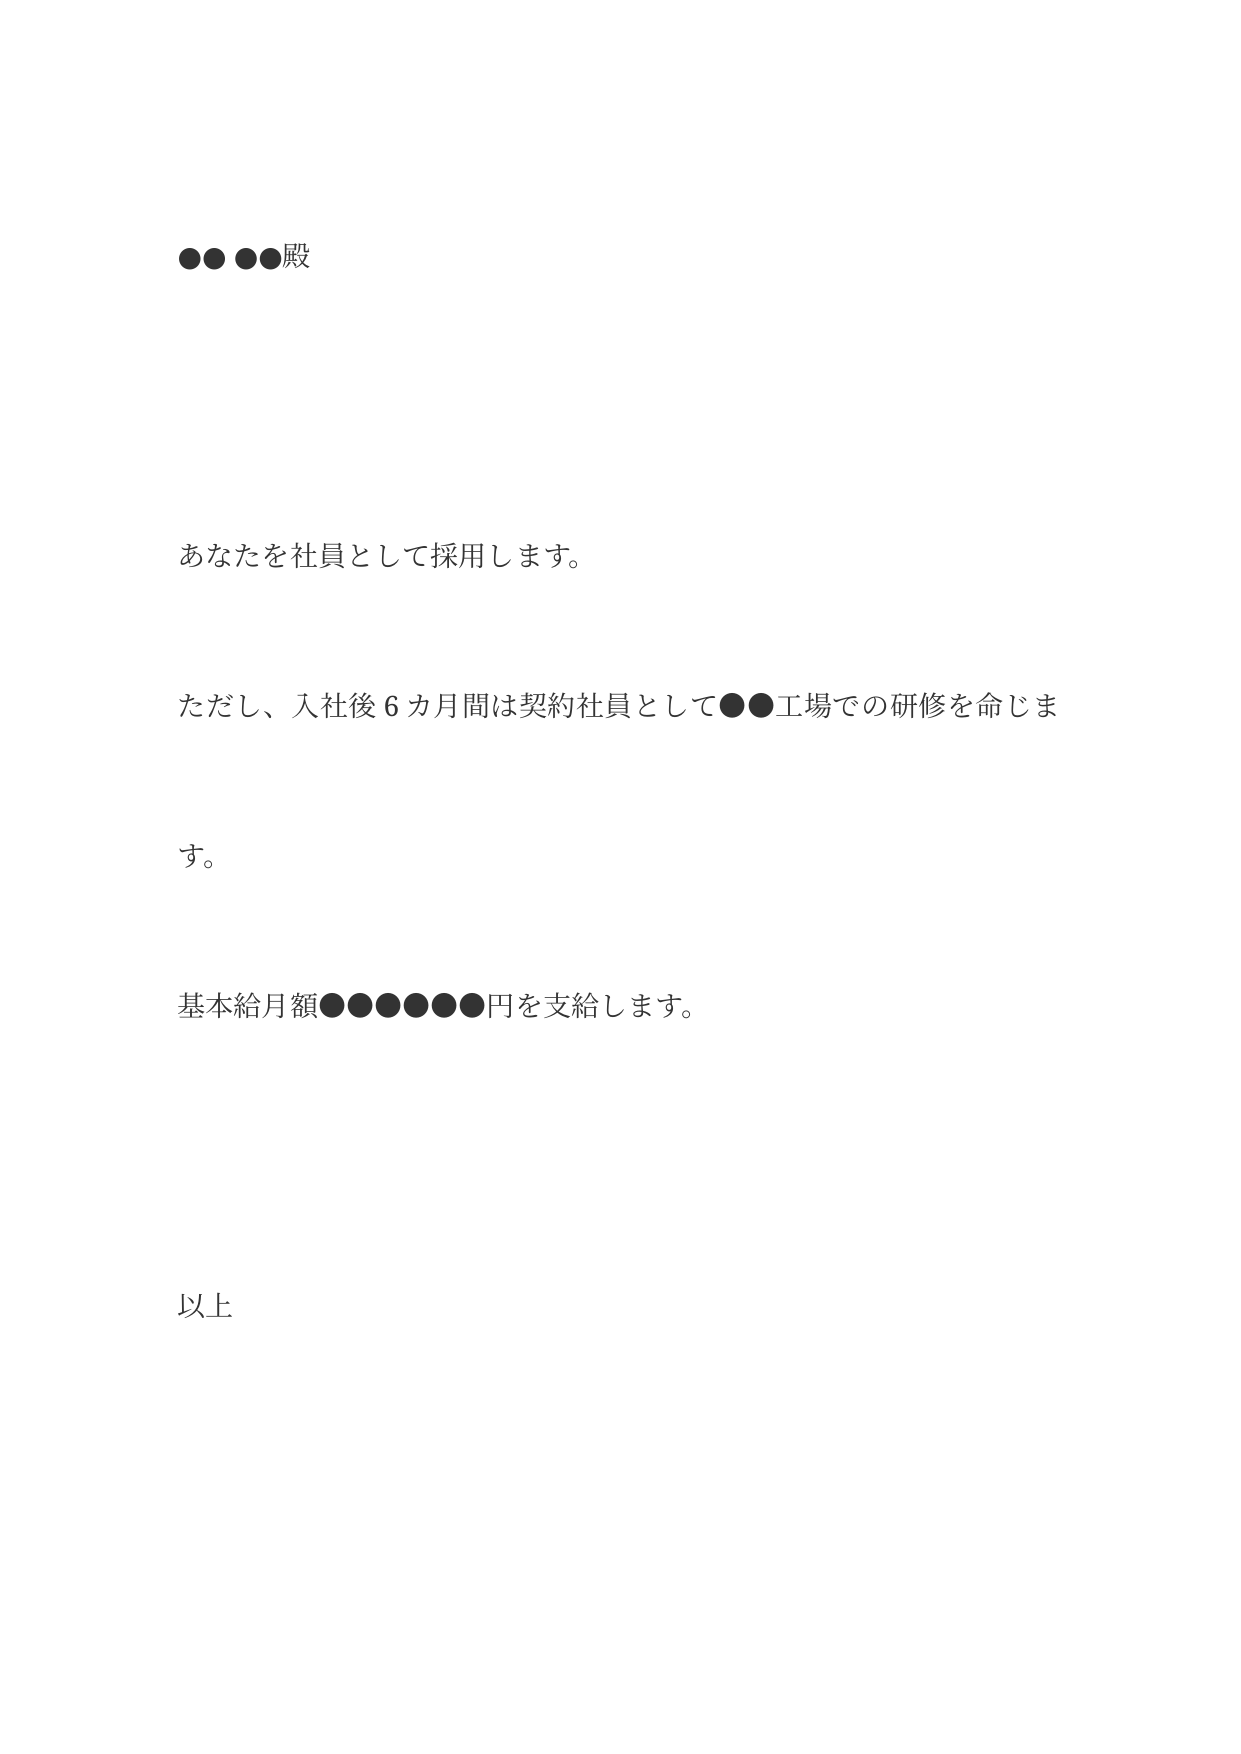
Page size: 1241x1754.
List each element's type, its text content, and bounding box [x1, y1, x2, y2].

text ●● ●●殿 あなたを社員として採用します。 ただし、入社後6カ月間は契約社員として●●工場での研修を命じます。 基本給月額●●●●●●円を支給します。 以上 [177, 724, 1063, 1417]
text ●● ●●殿 あなたを社員として採用します。 ただし、入社後6カ月間は契約社員として●●工場での研修を命じます。 基本給月額●●●●●●円を支給します。 以上 [177, 217, 1063, 686]
